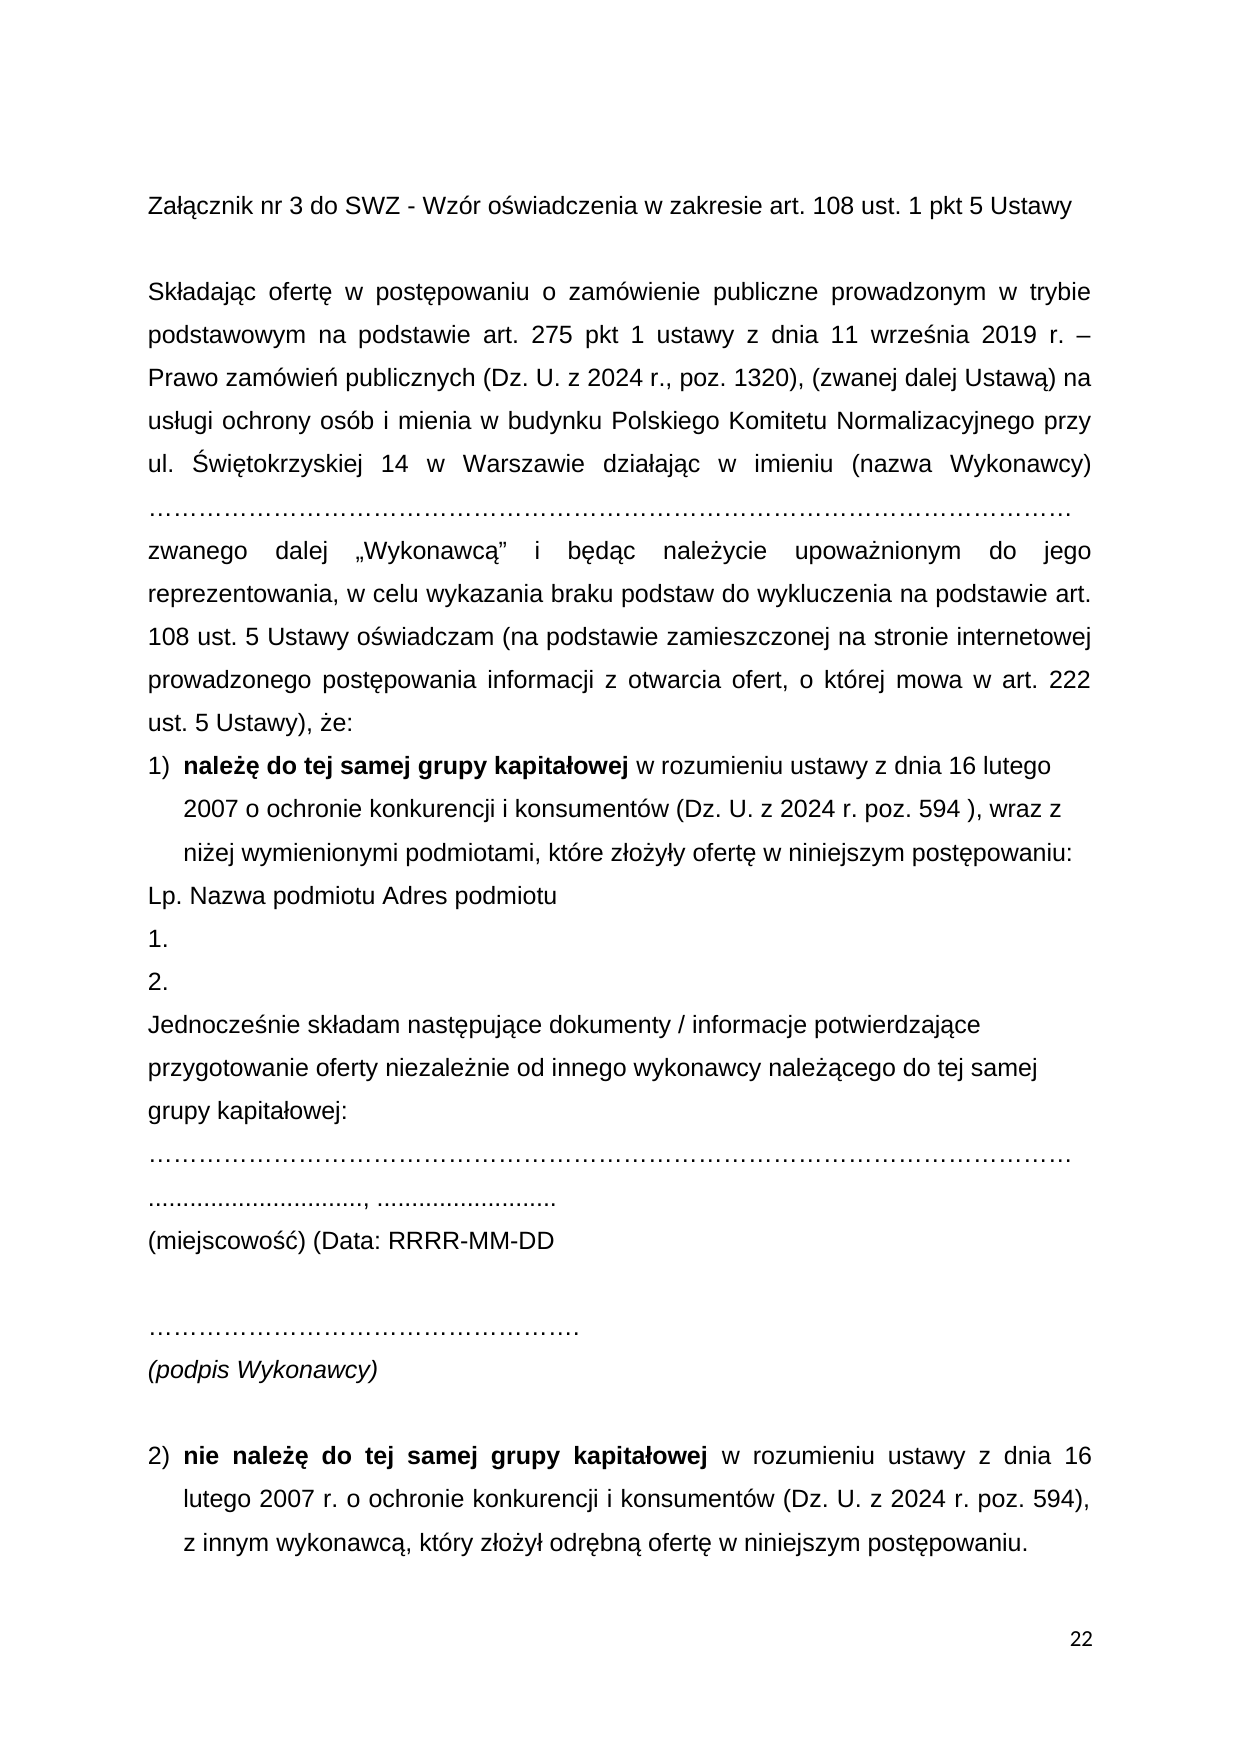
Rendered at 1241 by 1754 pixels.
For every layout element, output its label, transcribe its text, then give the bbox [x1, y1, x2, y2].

text 1. [148, 924, 1093, 953]
text (miejscowość) (Data: RRRR-MM-DD [148, 1226, 1093, 1254]
text zwanego dalej „Wykonawcą” i będąc należycie upoważnionym do jego reprezentowania, w celu wykazania braku podstaw do wykluczenia na podstawie art. 108 ust. 5 Ustawy oświadczam (na podstawie zamieszczonej na stronie internetowej prowadzonego postępowania informacji z otwarcia ofert, o której mowa w art. 222 ust. 5 Ustawy), że: [148, 536, 1093, 737]
text ……………………………………………. [148, 1312, 1093, 1341]
text 2. [148, 967, 1093, 996]
text ..............................., .......................... [148, 1183, 1093, 1211]
text Składając ofertę w postępowaniu o zamówienie publiczne prowadzonym w trybie podstawowym na podstawie art. 275 pkt 1 ustawy z dnia 11 września 2019 r. – Prawo zamówień publicznych (Dz. U. z 2024 r., poz. 1320), (zwanej dalej Ustawą) na usługi ochrony osób i mienia w budynku Polskiego Komitetu Normalizacyjnego przy ul. Świętokrzyskiej 14 w Warszawie działając w imieniu (nazwa Wykonawcy) ………………………………………………………………………………………………… [148, 277, 1093, 521]
text 1) należę do tej samej grupy kapitałowej w rozumieniu ustawy z dnia 16 lutego 2007 o ochronie konkurencji i konsumentów (Dz. U. z 2024 r. poz. 594 ), wraz z niżej wymienionymi podmiotami, które złożyły ofertę w niniejszym postępowaniu: [148, 751, 1093, 866]
text Jednocześnie składam następujące dokumenty / informacje potwierdzające przygotowanie oferty niezależnie od innego wykonawcy należącego do tej samej grupy kapitałowej: ………………………………………………………………………………………………… [148, 1010, 1093, 1168]
text Lp. Nazwa podmiotu Adres podmiotu [148, 881, 1093, 909]
text Załącznik nr 3 do SWZ - Wzór oświadczenia w zakresie art. 108 ust. 1 pkt 5 Ustawy [148, 191, 1093, 219]
text (podpis Wykonawcy) [148, 1355, 1093, 1384]
text 2) nie należę do tej samej grupy kapitałowej w rozumieniu ustawy z dnia 16 lutego 2007 r. o ochronie konkurencji i konsumentów (Dz. U. z 2024 r. poz. 594), z innym wykonawcą, który złożył odrębną ofertę w niniejszym postępowaniu. [148, 1441, 1093, 1556]
